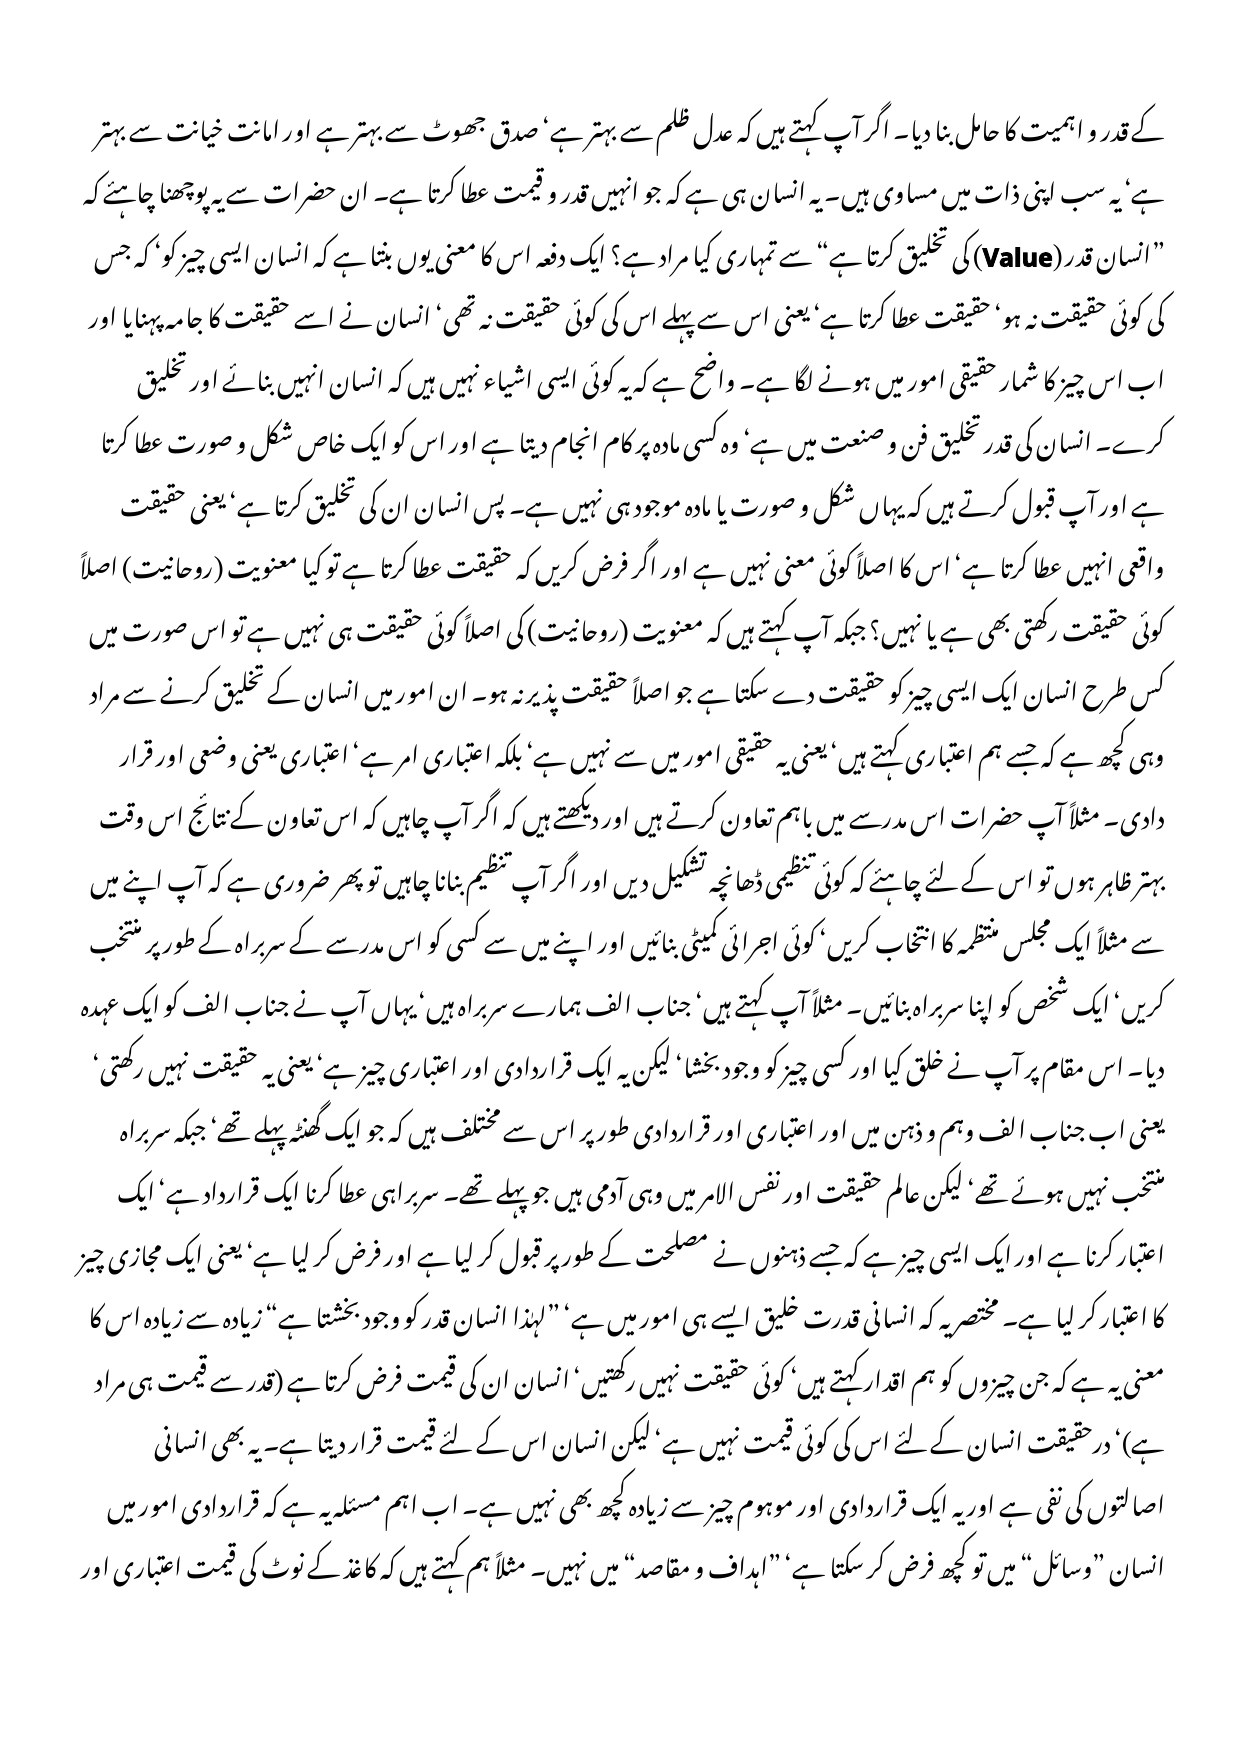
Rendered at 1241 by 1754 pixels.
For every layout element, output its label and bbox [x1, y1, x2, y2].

text [75, 94, 1165, 1594]
